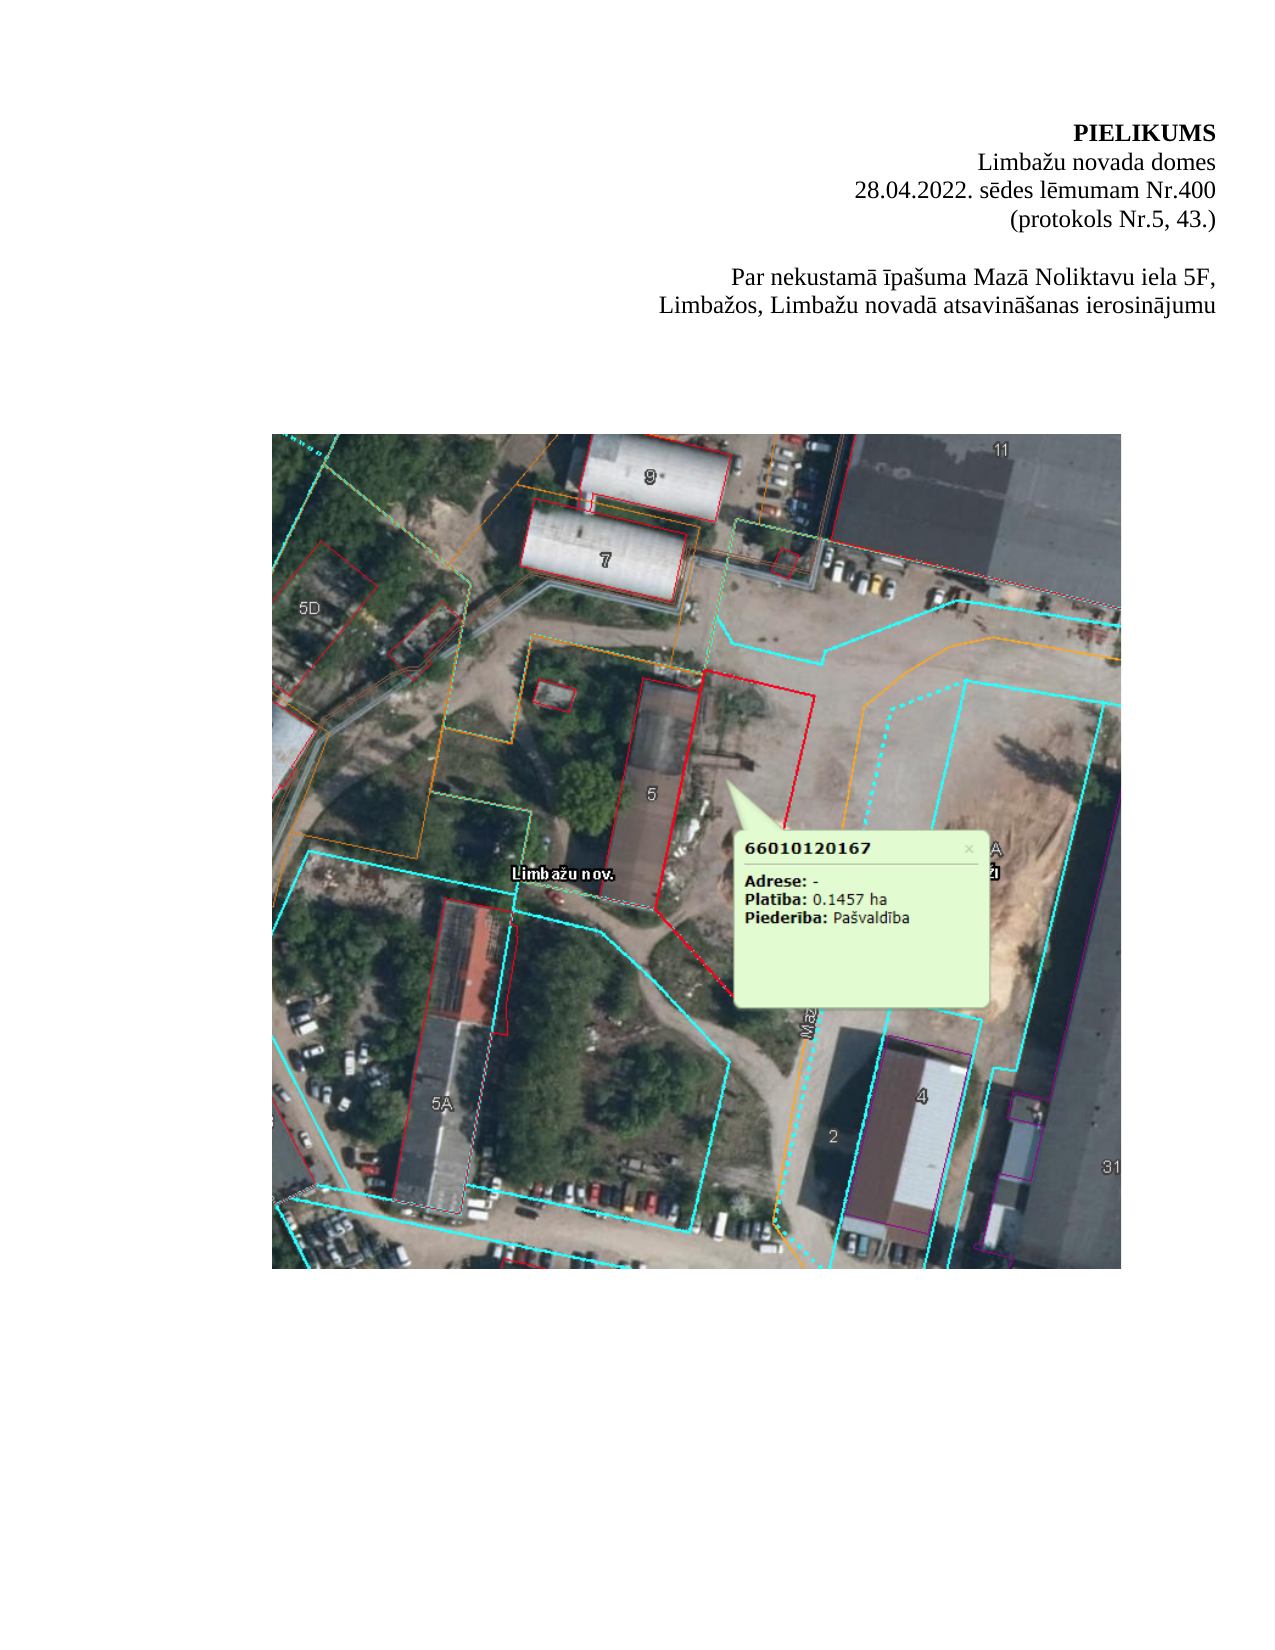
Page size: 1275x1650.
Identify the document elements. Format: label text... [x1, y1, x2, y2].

text 28.04.2022. sēdes lēmumam Nr.400 [177, 176, 1216, 204]
text Limbažos, Limbažu novadā atsavināšanas ierosinājumu [177, 291, 1216, 319]
text PIELIKUMS [177, 118, 1216, 147]
picture [272, 434, 1122, 1269]
text Par nekustamā īpašuma Mazā Noliktavu iela 5F, [177, 262, 1216, 291]
text Limbažu novada domes [177, 147, 1216, 176]
text (protokols Nr.5, 43.) [177, 204, 1216, 233]
